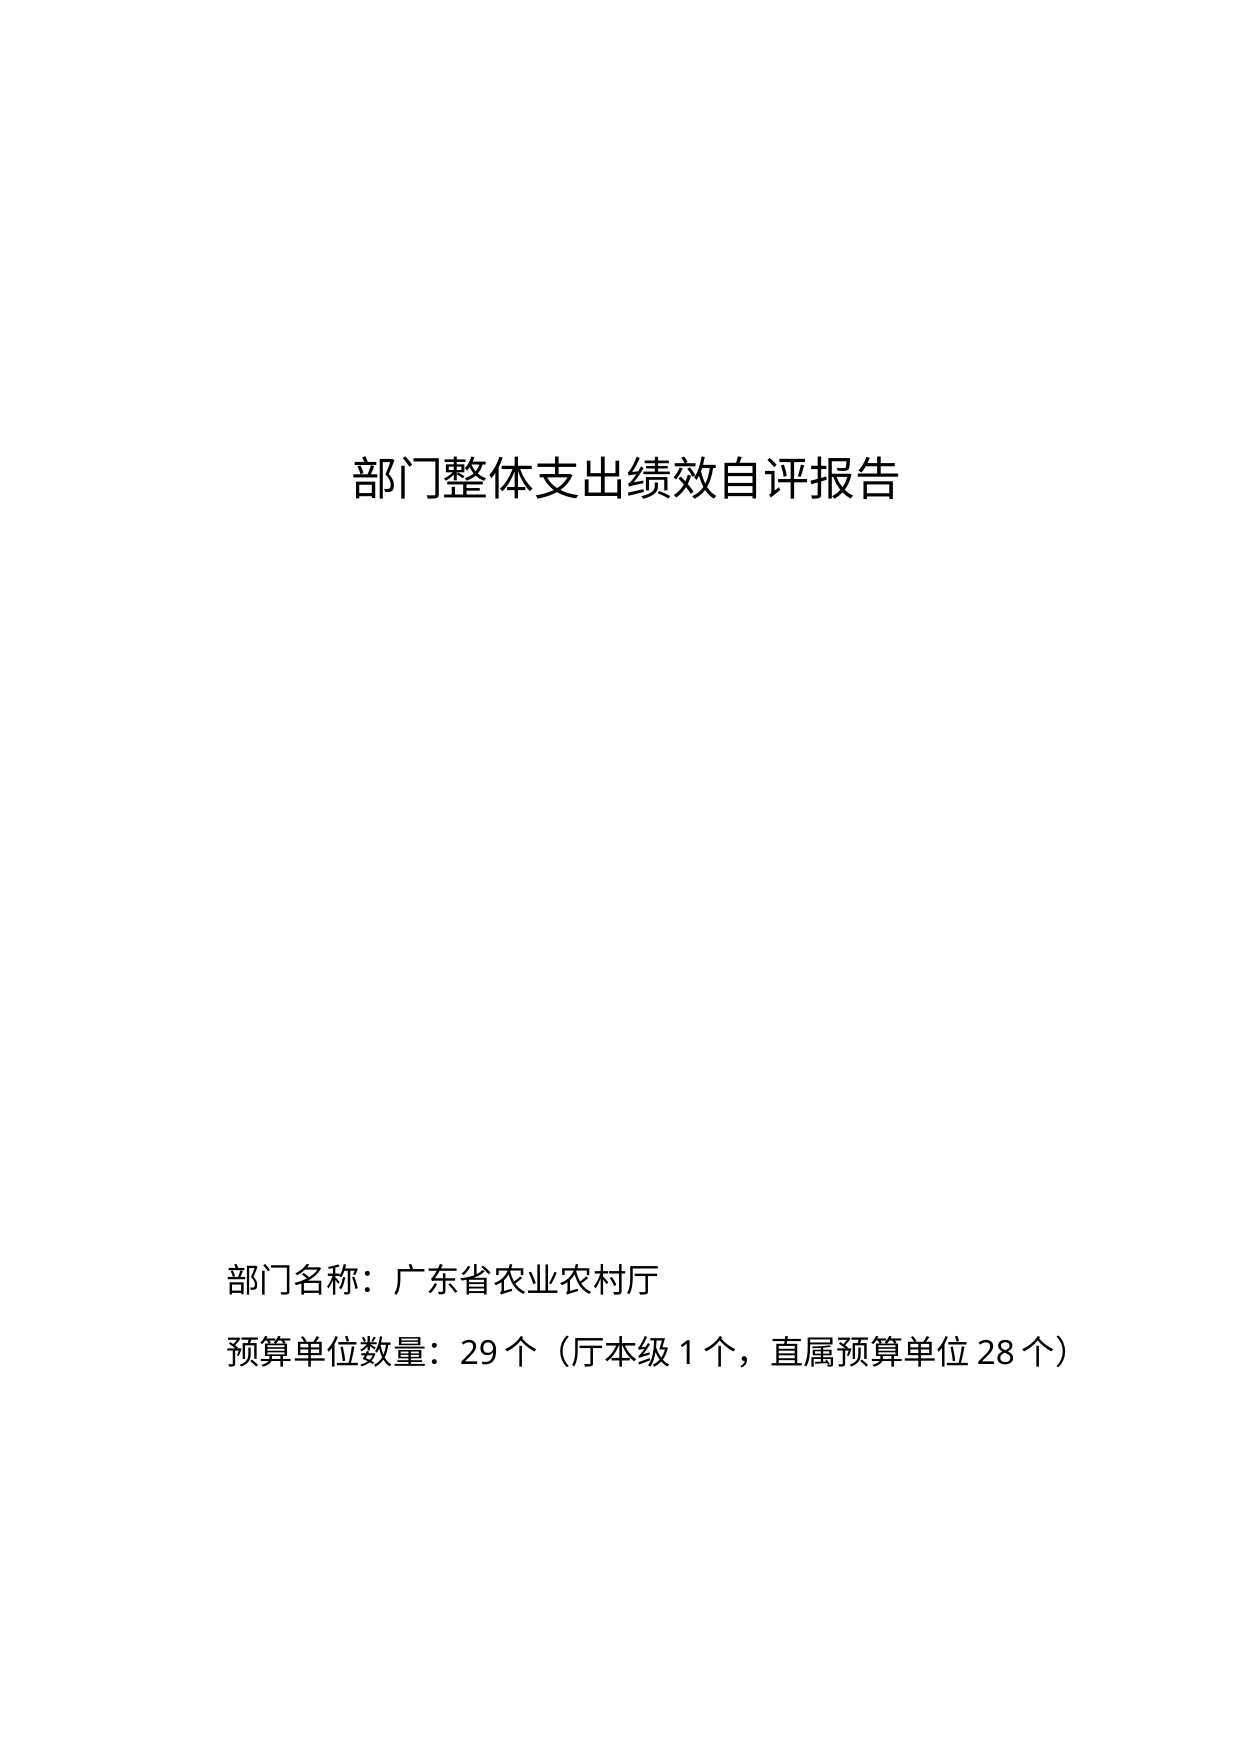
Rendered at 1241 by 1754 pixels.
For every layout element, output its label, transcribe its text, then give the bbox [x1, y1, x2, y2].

text 部门名称：广东省农业农村厅 [159, 1254, 1093, 1302]
text 部门整体支出绩效自评报告 [159, 429, 1093, 522]
text 预算单位数量：29个（厅本级1个，直属预算单位28个） [159, 1326, 1093, 1374]
